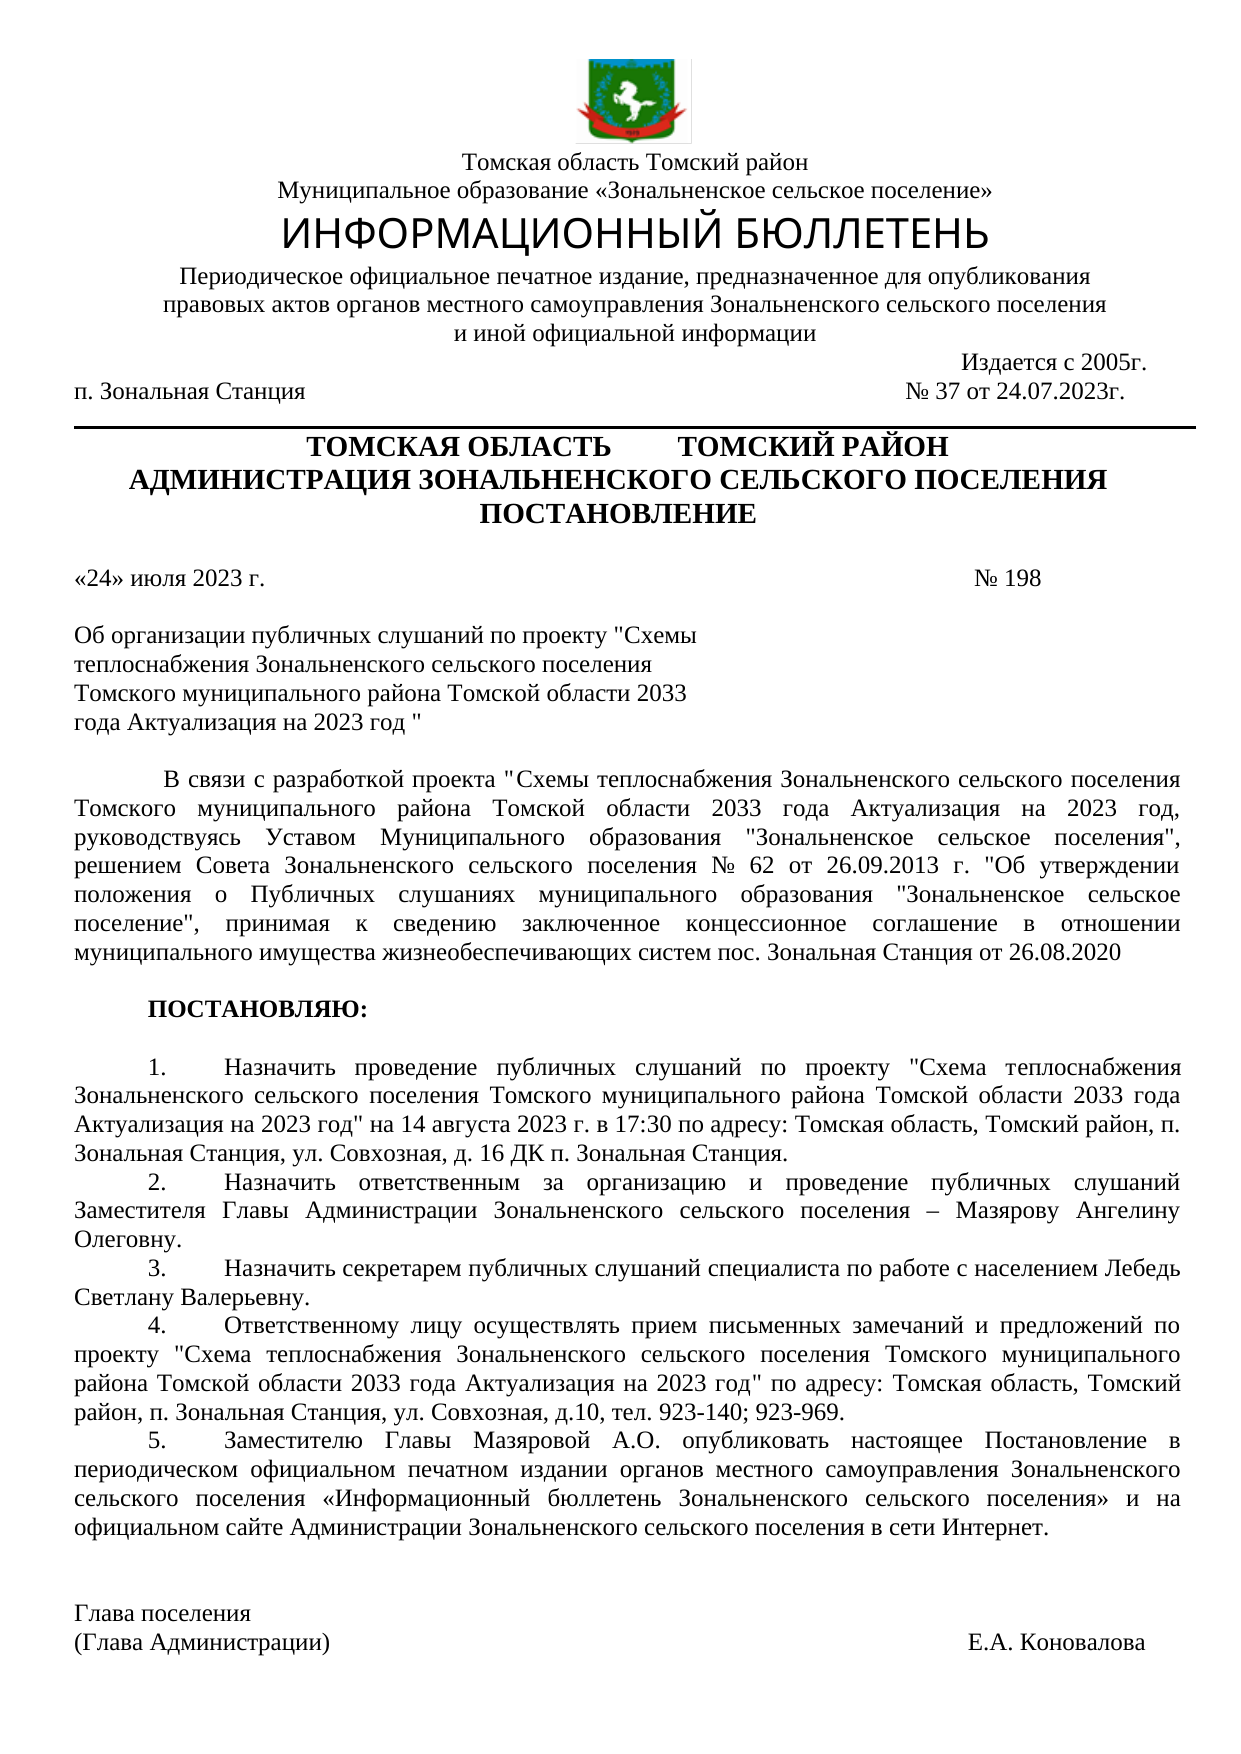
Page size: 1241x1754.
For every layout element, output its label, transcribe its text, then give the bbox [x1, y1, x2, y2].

text ПОСТАНОВЛЯЮ: [74, 994, 1137, 1023]
text ИНФОРМАЦИОННЫЙ БЮЛЛЕТЕНЬ [74, 204, 1196, 261]
text ТОМСКАЯ ОБЛАСТЬ ТОМСКИЙ РАЙОН [74, 429, 1181, 462]
text АДМИНИСТРАЦИЯ ЗОНАЛЬНЕНСКОГО СЕЛЬСКОГО ПОСЕЛЕНИЯ [55, 462, 1181, 496]
text правовых актов органов местного самоуправления Зональненского сельского поселения [74, 289, 1196, 318]
text Муниципальное образование «Зональненское сельское поселение» [74, 175, 1196, 204]
text Периодическое официальное печатное издание, предназначенное для опубликования [74, 261, 1196, 289]
text Издается с 2005г. [74, 347, 1240, 376]
text Томская область Томский район [74, 147, 1196, 175]
text и иной официальной информации [74, 318, 1196, 347]
list Назначить ответственным за организацию и проведение публичных слушаний Заместителя Главы Администрации Зональненского сельского поселения – Мазярову Ангелину Олеговну. [74, 1167, 1181, 1253]
text В связи с разработкой проекта "Схемы теплоснабжения Зональненского сельского поселения Томского муниципального района Томской области 2033 года Актуализация на 2023 год, руководствуясь Уставом Муниципального образования "Зональненское сельское поселения", решением Совета Зональненского сельского поселения № 62 от 26.09.2013 г. "Об утверждении положения о Публичных слушаниях муниципального образования "Зональненское сельское поселение", принимая к сведению заключенное концессионное соглашение в отношении муниципального имущества жизнеобеспечивающих систем пос. Зональная Станция от 26.08.2020 [74, 764, 1181, 966]
list Назначить проведение публичных слушаний по проекту "Схема теплоснабжения Зональненского сельского поселения Томского муниципального района Томской области 2033 года Актуализация на 2023 год" на 14 августа 2023 г. в 17:30 по адресу: Томская область, Томский район, п. Зональная Станция, ул. Совхозная, д. 16 ДК п. Зональная Станция. [74, 1052, 1181, 1167]
text «24» июля 2023 г. № 198 [74, 563, 1181, 592]
list Ответственному лицу осуществлять прием письменных замечаний и предложений по проекту "Схема теплоснабжения Зональненского сельского поселения Томского муниципального района Томской области 2033 года Актуализация на 2023 год" по адресу: Томская область, Томский район, п. Зональная Станция, ул. Совхозная, д.10, тел. 923-140; 923-969. [74, 1311, 1181, 1426]
picture [575, 59, 695, 147]
text п. Зональная Станция № 37 от 24.07.2023г. [74, 376, 1240, 404]
text ПОСТАНОВЛЕНИЕ [55, 496, 1181, 529]
list Назначить секретарем публичных слушаний специалиста по работе с населением Лебедь Светлану Валерьевну. [74, 1253, 1181, 1311]
list Заместителю Главы Мазяровой А.О. опубликовать настоящее Постановление в периодическом официальном печатном издании органов местного самоуправления Зональненского сельского поселения «Информационный бюллетень Зональненского сельского поселения» и на официальном сайте Администрации Зональненского сельского поселения в сети Интернет. [74, 1426, 1181, 1541]
text Глава поселения [74, 1598, 1211, 1627]
text Об организации публичных слушаний по проекту "Схемы теплоснабжения Зональненского сельского поселения Томского муниципального района Томской области 2033 года Актуализация на 2023 год " [74, 621, 709, 736]
text (Глава Администрации) Е.А. Коновалова [74, 1627, 1211, 1656]
